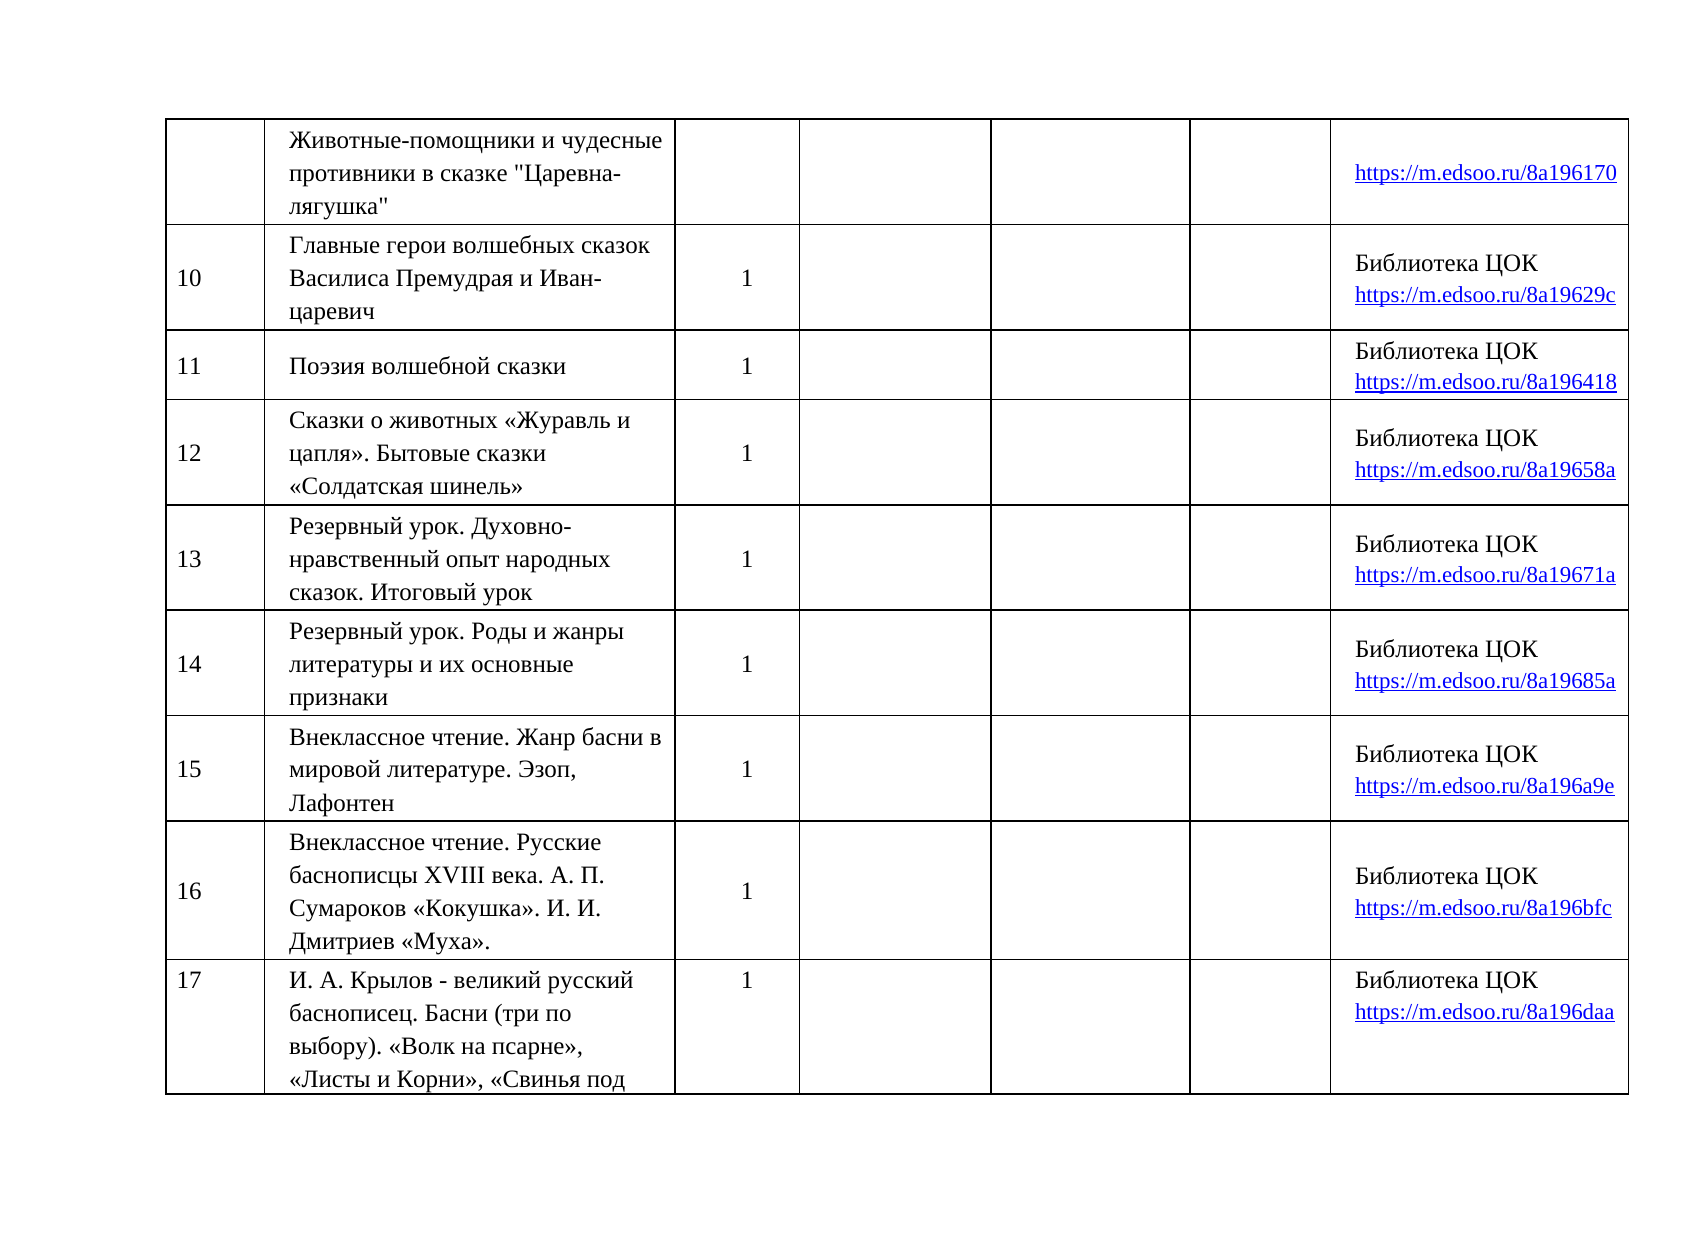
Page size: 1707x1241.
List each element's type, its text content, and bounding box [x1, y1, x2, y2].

table_cell Главные герои волшебных сказок Василиса Премудрая и Иван-царевич [265, 225, 674, 329]
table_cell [265, 120, 674, 223]
table_cell [800, 611, 990, 715]
table_cell [992, 716, 1189, 820]
table_cell Внеклассное чтение. Русские баснописцы XVIII века. А. П. Сумароков «Кокушка». И. И. Дмитриев «Муха». [265, 822, 674, 959]
table_cell 16 [167, 822, 264, 959]
table_cell Библиотека ЦОК https://m.edsoo.ru/8a196418 [1331, 331, 1628, 398]
table_cell 17 [167, 960, 264, 1093]
table_cell 11 [167, 331, 264, 398]
table_cell [800, 120, 990, 223]
table_cell [800, 331, 990, 398]
table_cell Библиотека ЦОК https://m.edsoo.ru/8a19671a [1331, 506, 1628, 609]
table_cell [1191, 331, 1330, 398]
table_cell 1 [676, 611, 799, 715]
table_cell 10 [167, 225, 264, 329]
table_cell 1 [676, 822, 799, 959]
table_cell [1331, 960, 1628, 1093]
table_cell 1 [676, 960, 799, 1093]
table_cell [992, 225, 1189, 329]
table_cell [800, 960, 990, 1093]
table_cell [1191, 822, 1330, 959]
table_cell Библиотека ЦОК https://m.edsoo.ru/8a19629c [1331, 225, 1628, 329]
table_cell [1191, 611, 1330, 715]
table_cell 14 [167, 611, 264, 715]
table_cell 1 [676, 716, 799, 820]
table_cell [992, 506, 1189, 609]
table_cell [800, 225, 990, 329]
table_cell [1331, 120, 1628, 223]
table_cell 1 [676, 331, 799, 398]
table_cell [800, 506, 990, 609]
table_cell Библиотека ЦОК https://m.edsoo.ru/8a196bfc [1331, 822, 1628, 959]
table_cell [992, 960, 1189, 1093]
table_cell [992, 331, 1189, 398]
table_cell Сказки о животных «Журавль и цапля». Бытовые сказки «Солдатская шинель» [265, 400, 674, 504]
table_cell 1 [676, 400, 799, 504]
table_cell Резервный урок. Роды и жанры литературы и их основные признаки [265, 611, 674, 715]
table_cell Поэзия волшебной сказки [265, 331, 674, 398]
table_cell [1191, 506, 1330, 609]
table_cell Резервный урок. Духовно-нравственный опыт народных сказок. Итоговый урок [265, 506, 674, 609]
table_cell [1191, 400, 1330, 504]
table_cell 12 [167, 400, 264, 504]
table_cell 1 [676, 120, 799, 223]
table_cell 13 [167, 506, 264, 609]
table_cell [800, 716, 990, 820]
table_cell Внеклассное чтение. Жанр басни в мировой литературе. Эзоп, Лафонтен [265, 716, 674, 820]
table_cell 9 [167, 120, 264, 223]
table_cell 1 [676, 506, 799, 609]
table_cell Библиотека ЦОК https://m.edsoo.ru/8a19685a [1331, 611, 1628, 715]
table_cell [800, 822, 990, 959]
table_cell [992, 400, 1189, 504]
table_cell 1 [676, 225, 799, 329]
table_cell [992, 611, 1189, 715]
table_cell [1191, 225, 1330, 329]
table_cell [992, 120, 1189, 223]
table_cell [992, 822, 1189, 959]
table_cell [1191, 960, 1330, 1093]
table_cell [1191, 716, 1330, 820]
table_cell [1191, 120, 1330, 223]
table_cell [800, 400, 990, 504]
table_cell Библиотека ЦОК https://m.edsoo.ru/8a19658a [1331, 400, 1628, 504]
table_cell Библиотека ЦОК https://m.edsoo.ru/8a196a9e [1331, 716, 1628, 820]
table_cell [265, 960, 674, 1093]
table_cell 15 [167, 716, 264, 820]
